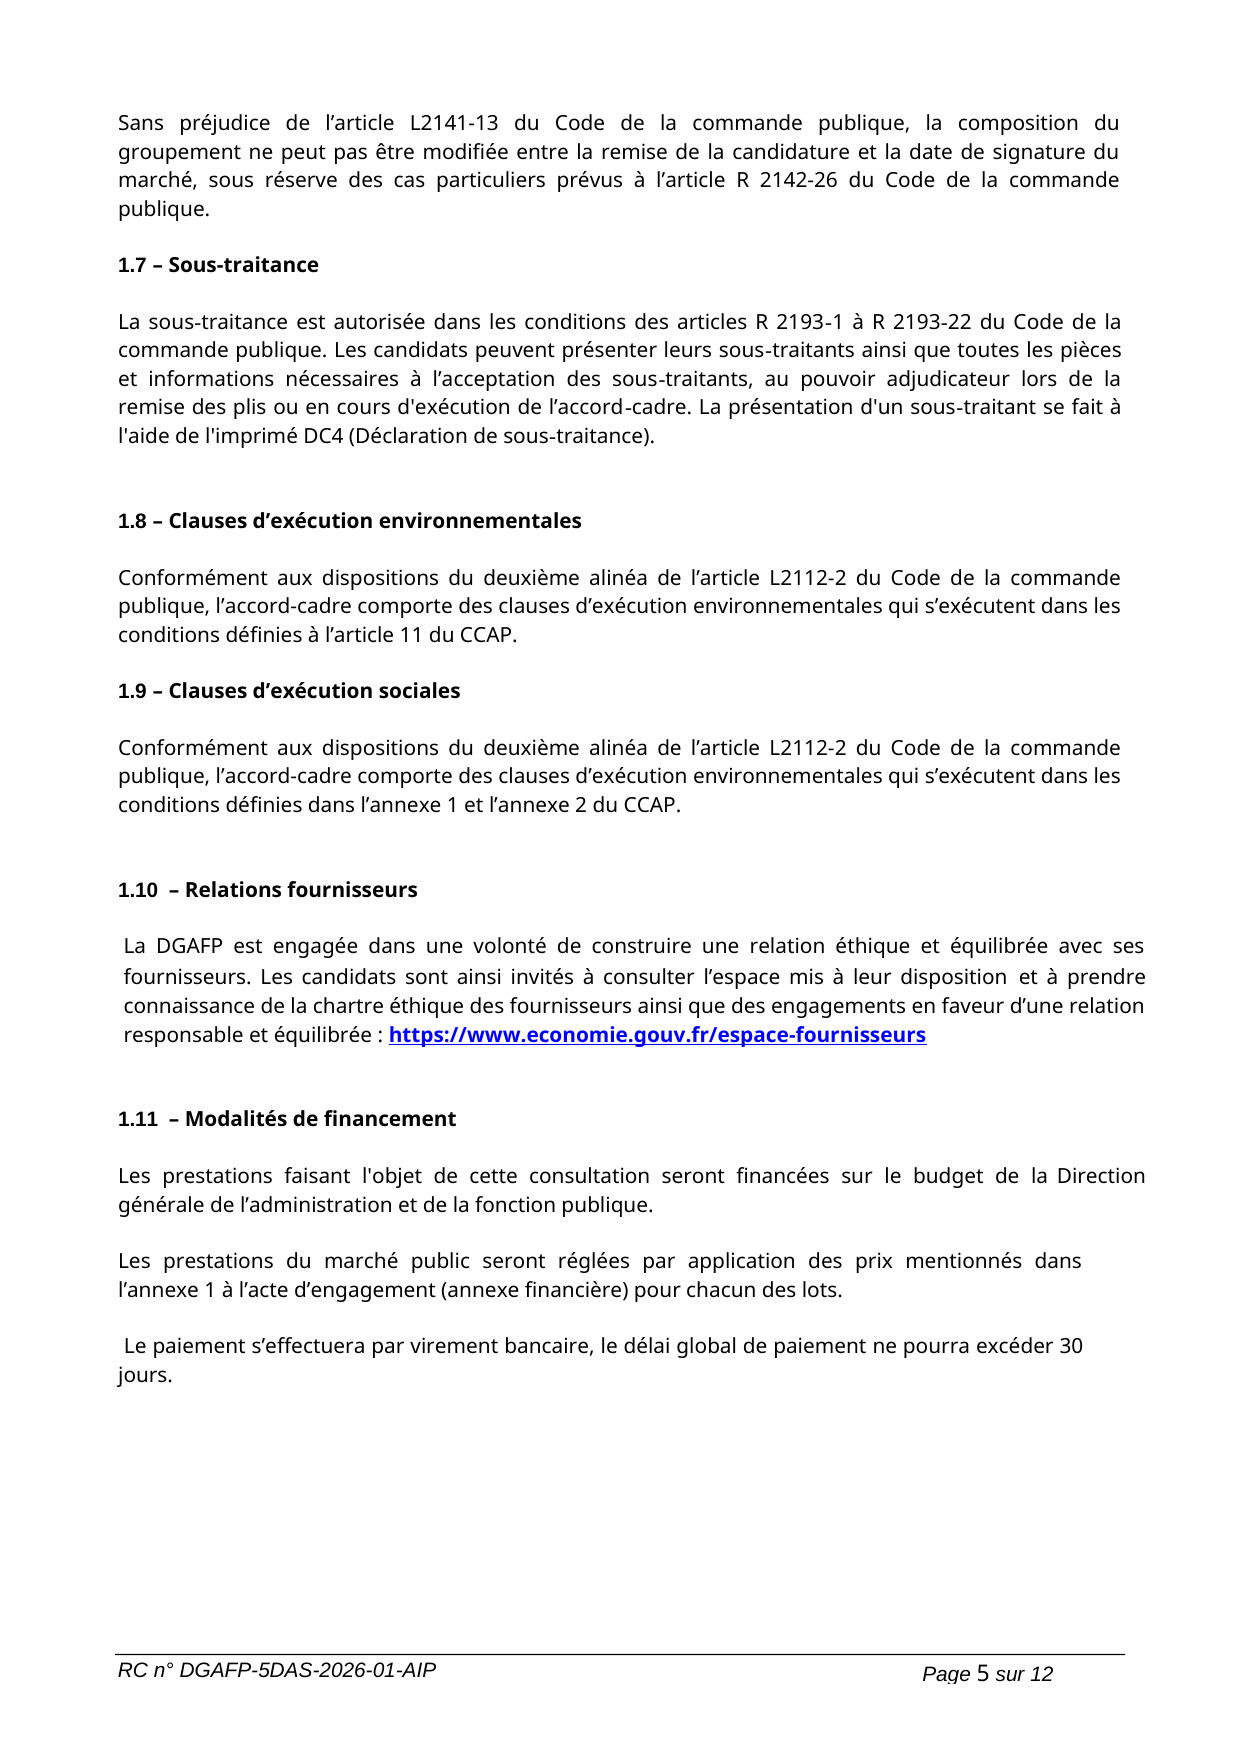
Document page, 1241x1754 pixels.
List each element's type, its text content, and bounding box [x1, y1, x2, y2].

text Le paiement s’effectuera par virement bancaire, le délai global de paiement ne pourra excéder 30 jours. [118, 1332, 1083, 1388]
text Conformément aux dispositions du deuxième alinéa de l’article L2112-2 du Code de la commande publique, l’accord-cadre comporte des clauses d’exécution environnementales qui s’exécutent dans les conditions définies dans l’annexe 1 et l’annexe 2 du CCAP. [118, 733, 1122, 818]
text Sans préjudice de l’article L2141-13 du Code de la commande publique, la composition du groupement ne peut pas être modifiée entre la remise de la candidature et la date de signature du marché, sous réserve des cas particuliers prévus à l’article R 2142-26 du Code de la commande publique. [118, 108, 1121, 222]
text Les prestations du marché public seront réglées par application des prix mentionnés dans l’annexe 1 à l’acte d’engagement (annexe financière) pour chacun des lots. [118, 1246, 1083, 1303]
subtitle – Relations fournisseurs [118, 875, 1146, 903]
subtitle – Modalités de financement [118, 1104, 1146, 1133]
subtitle – Clauses d’exécution sociales [118, 676, 1146, 705]
subtitle – Clauses d’exécution environnementales [118, 506, 1146, 534]
text Les prestations faisant l'objet de cette consultation seront financées sur le budget de la Direction générale de l’administration et de la fonction publique. [118, 1161, 1146, 1218]
text Conformément aux dispositions du deuxième alinéa de l’article L2112-2 du Code de la commande publique, l’accord-cadre comporte des clauses d’exécution environnementales qui s’exécutent dans les conditions définies à l’article 11 du CCAP. [118, 563, 1122, 648]
subtitle – Sous-traitance [118, 250, 1146, 279]
text La sous‐traitance est autorisée dans les conditions des articles R 2193‐1 à R 2193‐22 du Code de la commande publique. Les candidats peuvent présenter leurs sous‐traitants ainsi que toutes les pièces et informations nécessaires à l’acceptation des sous‐traitants, au pouvoir adjudicateur lors de la remise des plis ou en cours d'exécution de l’accord‐cadre. La présentation d'un sous‐traitant se fait à l'aide de l'imprimé DC4 (Déclaration de sous‐traitance). [118, 307, 1122, 449]
text La DGAFP est engagée dans une volonté de construire une relation éthique et équilibrée avec ses fournisseurs. Les candidats sont ainsi invités à consulter l’espace mis à leur disposition et à prendre connaissance de la chartre éthique des fournisseurs ainsi que des engagements en faveur d’une relation responsable et équilibrée : https://www.economie.gouv.fr/espace-fournisseurs [123, 932, 1146, 1048]
